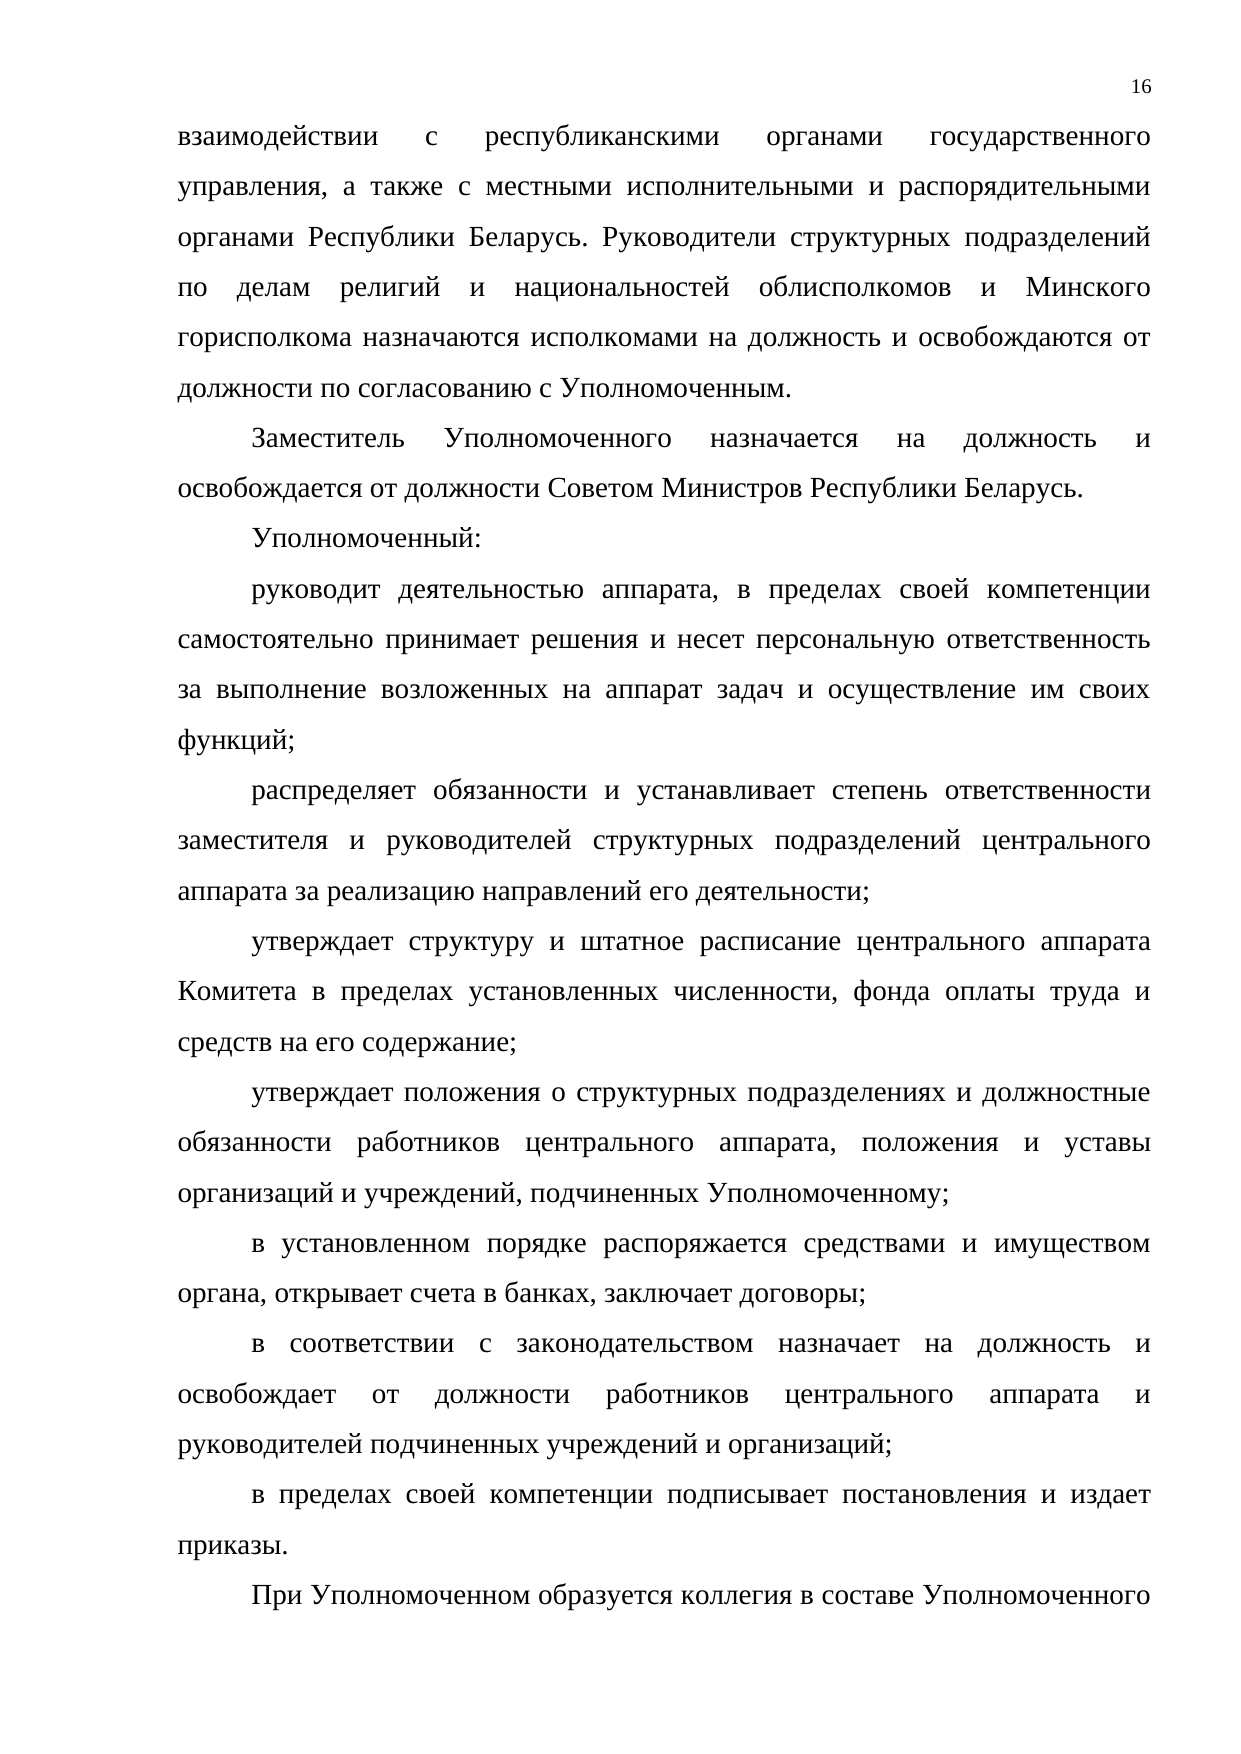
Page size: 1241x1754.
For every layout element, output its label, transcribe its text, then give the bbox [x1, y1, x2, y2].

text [177, 1577, 1152, 1611]
text распределяет обязанности и устанавливает степень ответственности заместителя и руководителей структурных подразделений центрального аппарата за реализацию направлений его деятельности; [177, 772, 1152, 906]
text в соответствии с законодательством назначает на должность и освобождает от должности работников центрального аппарата и руководителей подчиненных учреждений и организаций; [177, 1326, 1152, 1460]
text Заместитель Уполномоченного назначается на должность и освобождается от должности Советом Министров Республики Беларусь. [177, 420, 1152, 504]
text утверждает структуру и штатное расписание центрального аппарата Комитета в пределах установленных численности, фонда оплаты труда и средств на его содержание; [177, 923, 1152, 1057]
text в пределах своей компетенции подписывает постановления и издает приказы. [177, 1477, 1152, 1560]
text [177, 118, 1152, 403]
text Уполномоченный: [177, 521, 1152, 554]
text в установленном порядке распоряжается средствами и имуществом органа, открывает счета в банках, заключает договоры; [177, 1225, 1152, 1309]
text утверждает положения о структурных подразделениях и должностные обязанности работников центрального аппарата, положения и уставы организаций и учреждений, подчиненных Уполномоченному; [177, 1074, 1152, 1208]
text руководит деятельностью аппарата, в пределах своей компетенции самостоятельно принимает решения и несет персональную ответственность за выполнение возложенных на аппарат задач и осуществление им своих функций; [177, 571, 1152, 755]
